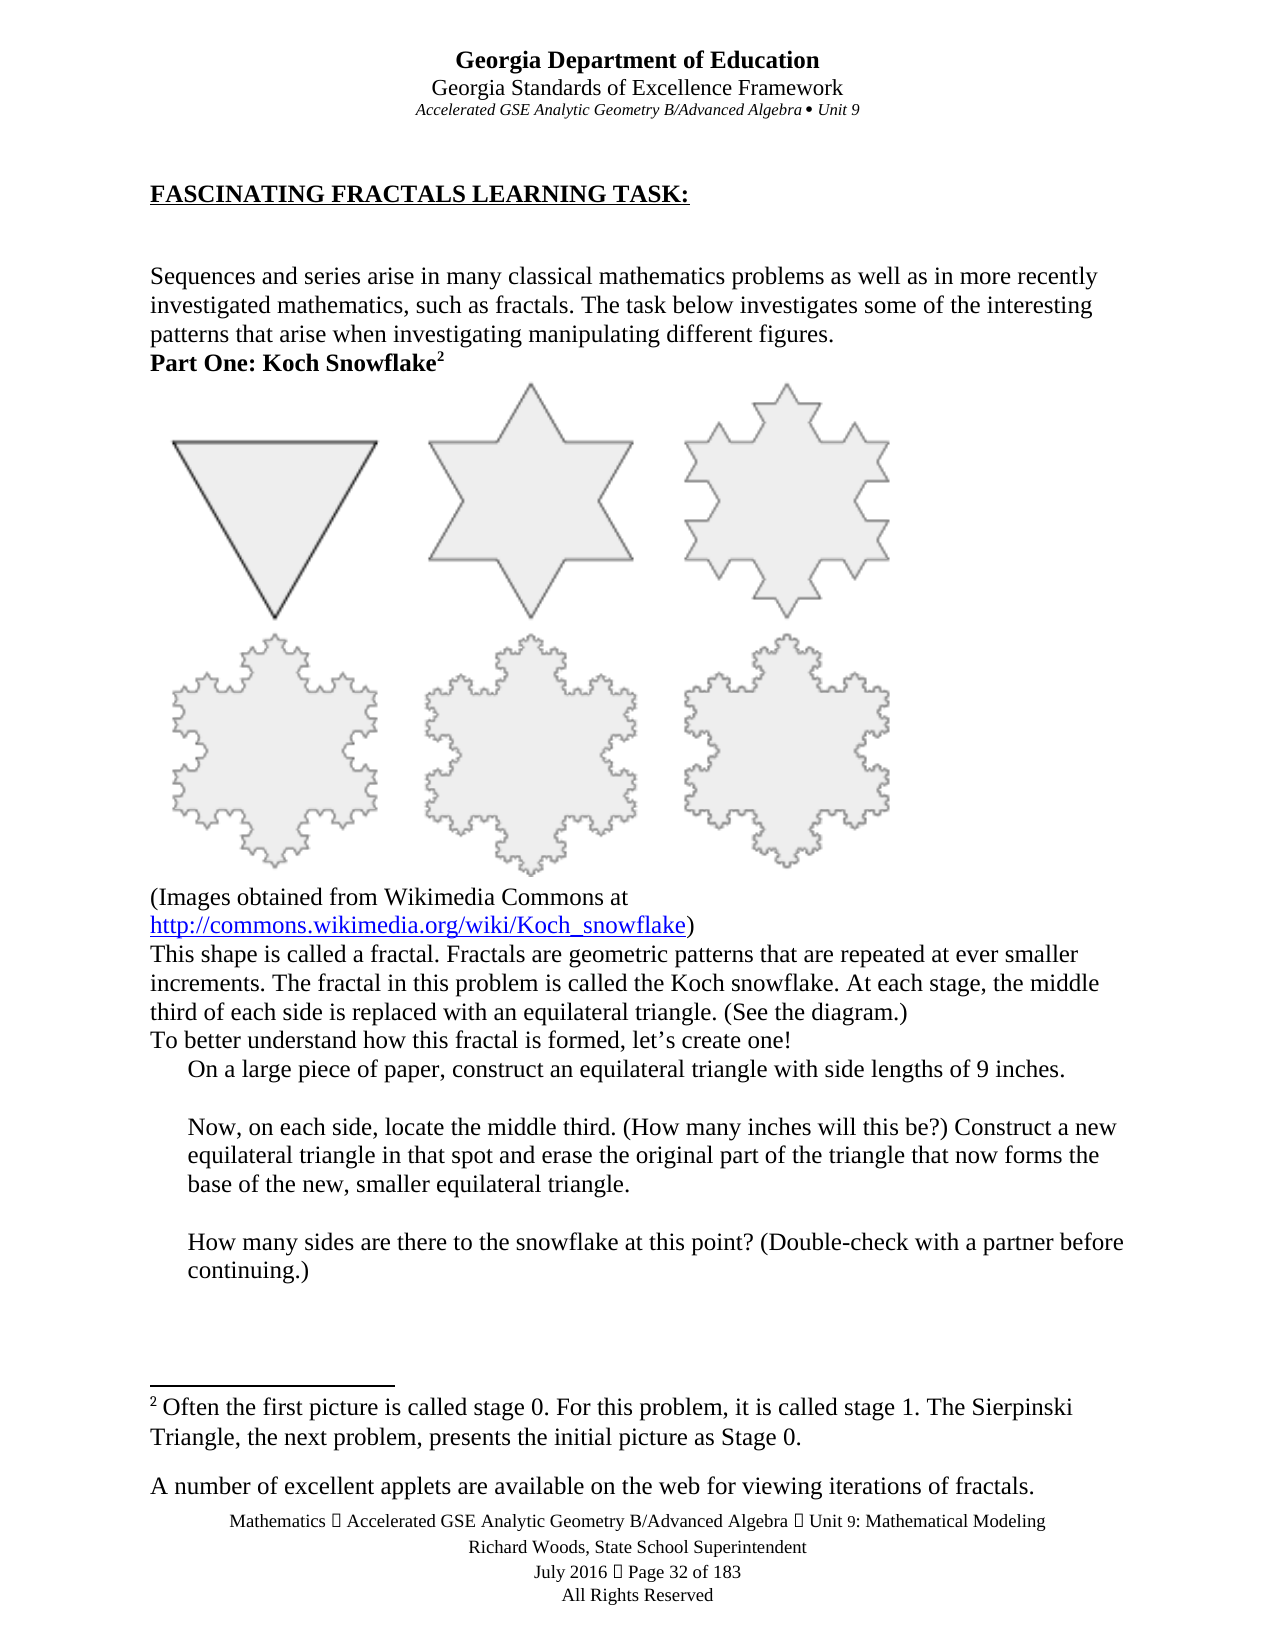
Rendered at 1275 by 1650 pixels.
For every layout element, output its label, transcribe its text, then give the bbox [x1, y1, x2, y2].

text How many sides are there to the snowflake at this point? (Double-check with a partner before continuing.) [187, 1227, 1125, 1284]
text (Images obtained from Wikimedia Commons at http://commons.wikimedia.org/wiki/Koch_snowflake) [150, 882, 1125, 939]
text Sequences and series arise in many classical mathematics problems as well as in more recently investigated mathematics, such as fractals. The task below investigates some of the interesting patterns that arise when investigating manipulating different figures. [150, 261, 1125, 348]
picture [406, 376, 657, 877]
text Now, on each side, locate the middle third. (How many inches will this be?) Construct a new equilateral triangle in that spot and erase the original part of the triangle that now forms the base of the new, smaller equilateral triangle. [187, 1112, 1125, 1198]
picture [662, 376, 913, 877]
picture [150, 376, 400, 877]
text Fascinating Fractals learning task: [150, 179, 1125, 207]
text This shape is called a fractal. Fractals are geometric patterns that are repeated at ever smaller increments. The fractal in this problem is called the Koch snowflake. At each stage, the middle third of each side is replaced with an equilateral triangle. (See the diagram.) [150, 939, 1125, 1026]
text Part One: Koch Snowflake [150, 348, 1125, 376]
text To better understand how this fractal is formed, let’s create one! [150, 1026, 1125, 1054]
text On a large piece of paper, construct an equilateral triangle with side lengths of 9 inches. [187, 1054, 1125, 1083]
